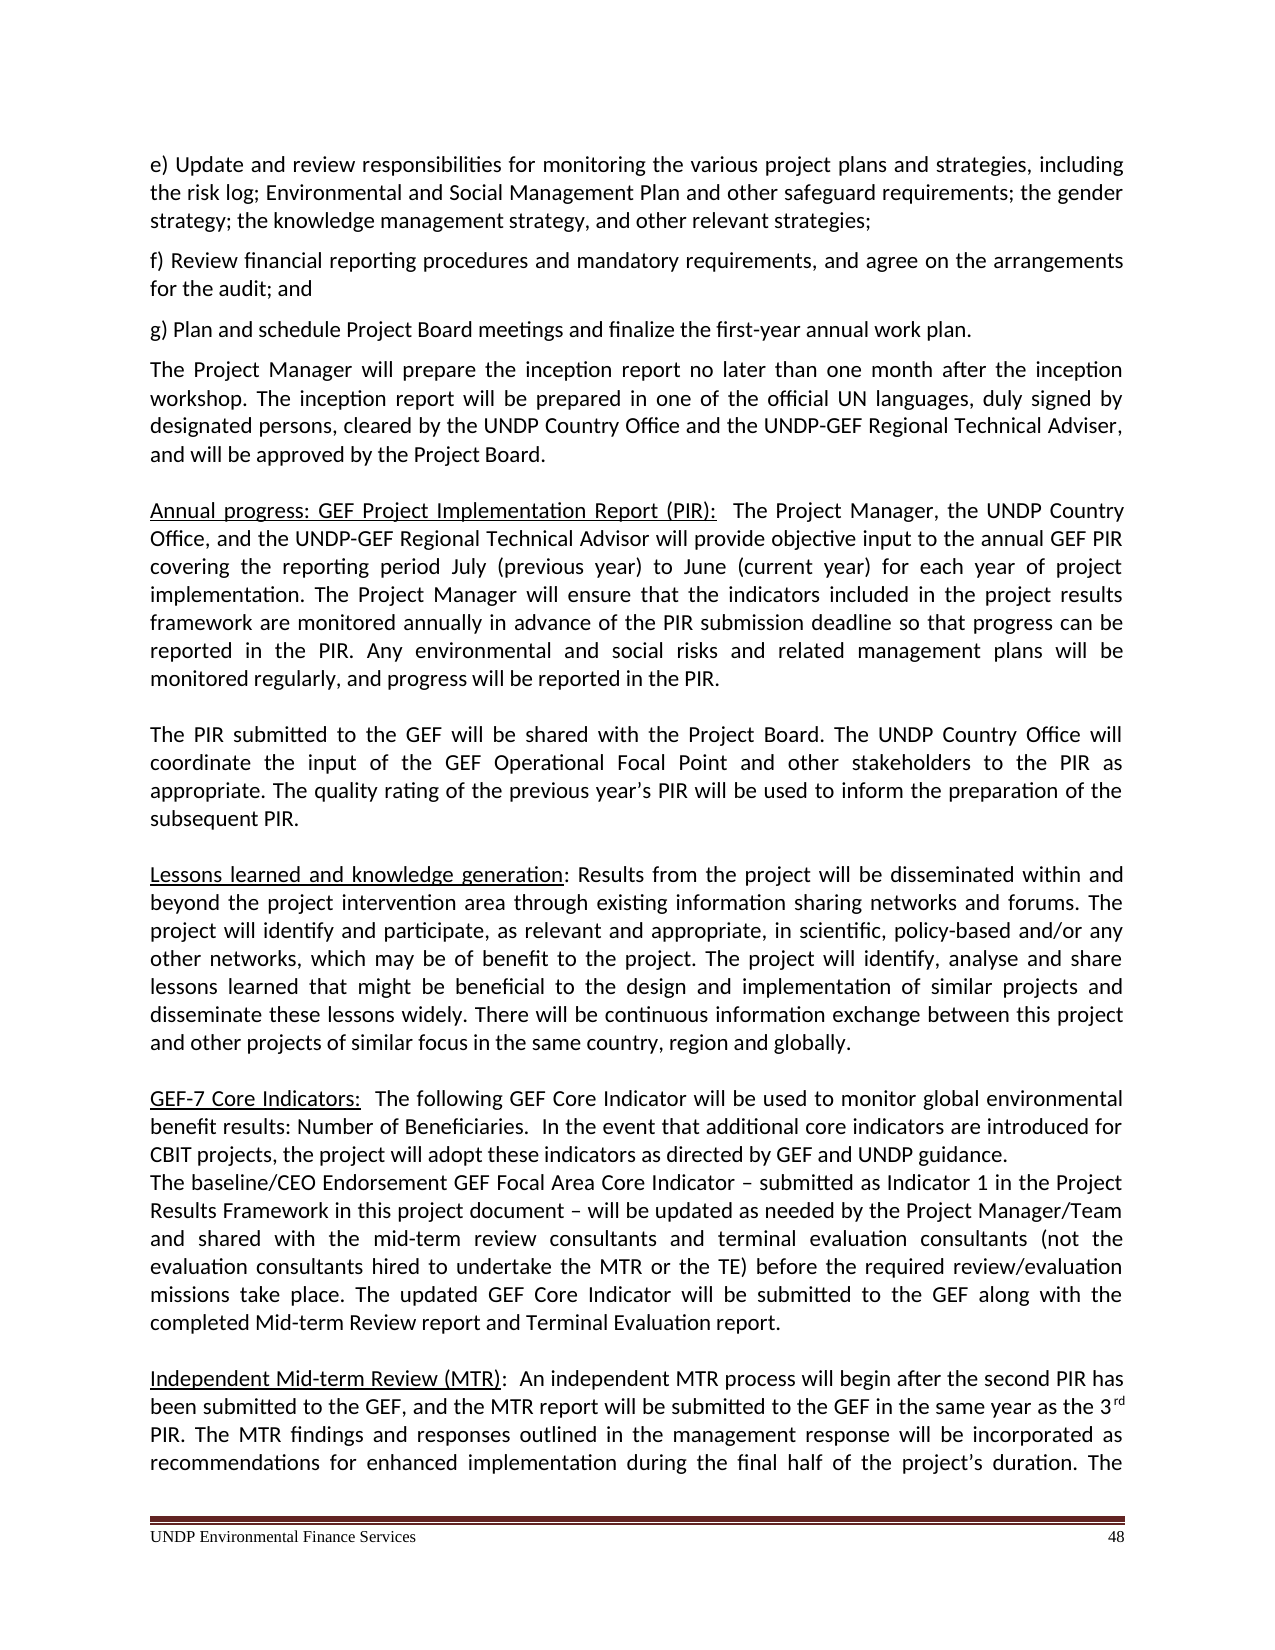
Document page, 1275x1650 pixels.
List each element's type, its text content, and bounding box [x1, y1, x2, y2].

text f) Review financial reporting procedures and mandatory requirements, and agree on the arrangements for the audit; and [150, 247, 1125, 303]
text The baseline/CEO Endorsement GEF Focal Area Core Indicator – submitted as Indicator 1 in the Project Results Framework in this project document – will be updated as needed by the Project Manager/Team and shared with the mid-term review consultants and terminal evaluation consultants (not the evaluation consultants hired to undertake the MTR or the TE) before the required review/evaluation missions take place. The updated GEF Core Indicator will be submitted to the GEF along with the completed Mid-term Review report and Terminal Evaluation report. [150, 1168, 1125, 1336]
text e) Update and review responsibilities for monitoring the various project plans and strategies, including the risk log; Environmental and Social Management Plan and other safeguard requirements; the gender strategy; the knowledge management strategy, and other relevant strategies; [150, 150, 1125, 234]
text The Project Manager will prepare the inception report no later than one month after the inception workshop. The inception report will be prepared in one of the official UN languages, duly signed by designated persons, cleared by the UNDP Country Office and the UNDP-GEF Regional Technical Adviser, and will be approved by the Project Board. [150, 356, 1125, 468]
text Annual progress: GEF Project Implementation Report (PIR): The Project Manager, the UNDP Country Office, and the UNDP-GEF Regional Technical Advisor will provide objective input to the annual GEF PIR covering the reporting period July (previous year) to June (current year) for each year of project implementation. The Project Manager will ensure that the indicators included in the project results framework are monitored annually in advance of the PIR submission deadline so that progress can be reported in the PIR. Any environmental and social risks and related management plans will be monitored regularly, and progress will be reported in the PIR. [150, 496, 1125, 692]
text g) Plan and schedule Project Board meetings and finalize the first-year annual work plan. [150, 315, 1125, 343]
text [150, 1364, 1125, 1476]
text The PIR submitted to the GEF will be shared with the Project Board. The UNDP Country Office will coordinate the input of the GEF Operational Focal Point and other stakeholders to the PIR as appropriate. The quality rating of the previous year’s PIR will be used to inform the preparation of the subsequent PIR. [150, 720, 1125, 832]
text Lessons learned and knowledge generation: Results from the project will be disseminated within and beyond the project intervention area through existing information sharing networks and forums. The project will identify and participate, as relevant and appropriate, in scientific, policy-based and/or any other networks, which may be of benefit to the project. The project will identify, analyse and share lessons learned that might be beneficial to the design and implementation of similar projects and disseminate these lessons widely. There will be continuous information exchange between this project and other projects of similar focus in the same country, region and globally. [150, 860, 1125, 1056]
text GEF-7 Core Indicators: The following GEF Core Indicator will be used to monitor global environmental benefit results: Number of Beneficiaries. In the event that additional core indicators are introduced for CBIT projects, the project will adopt these indicators as directed by GEF and UNDP guidance. [150, 1084, 1125, 1168]
